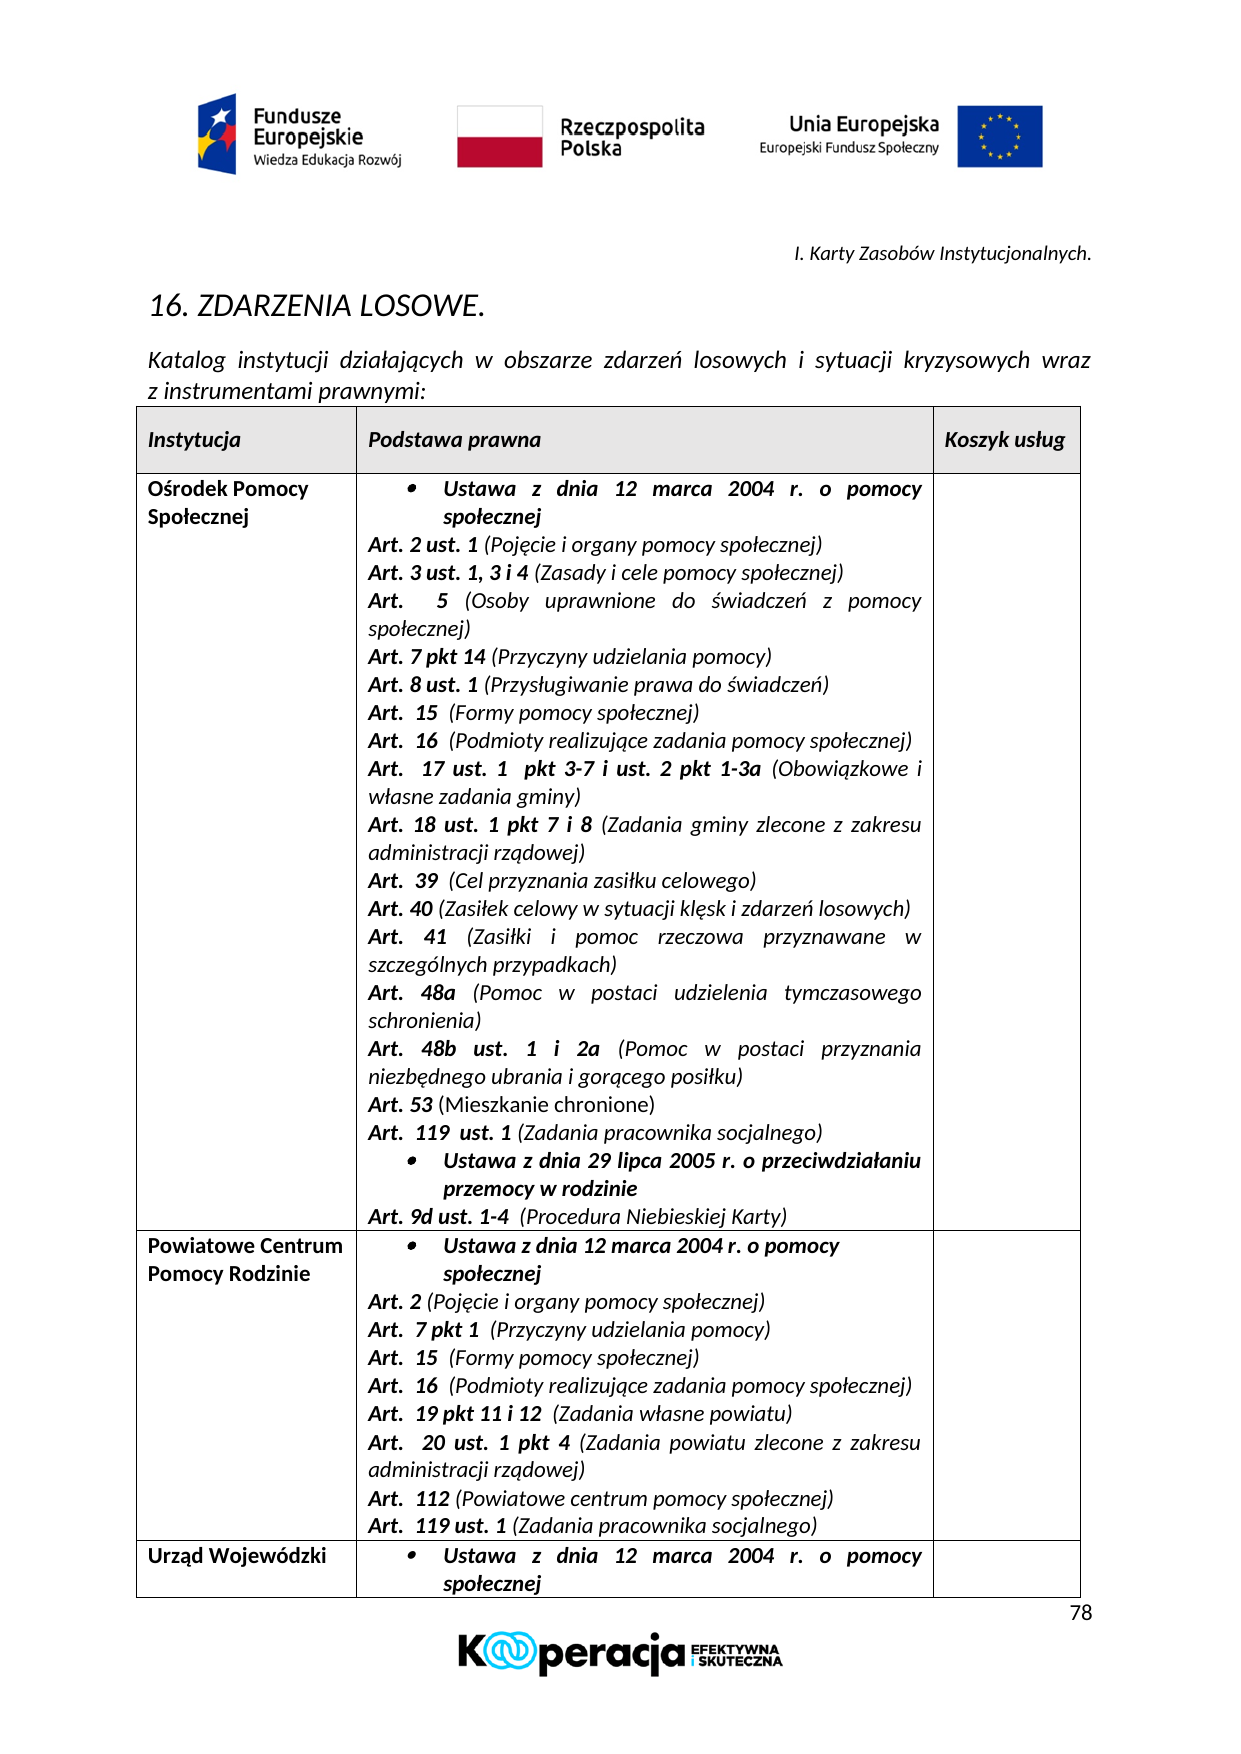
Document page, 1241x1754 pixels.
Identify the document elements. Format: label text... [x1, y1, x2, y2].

table_cell Ustawa z dnia 12 marca 2004 r. o pomocy społecznej Art. 2 (Pojęcie i organy pomocy społecznej) Art. 7 pkt 1 (Przyczyny udzielania pomocy) Art. 15 (Formy pomocy społecznej) Art. 16 (Podmioty realizujące zadania pomocy społecznej) Art. 19 pkt 11 i 12 (Zadania własne powiatu) Art. 20 ust. 1 pkt 4 (Zadania powiatu zlecone z zakresu administracji rządowej) Art. 112 (Powiatowe centrum pomocy społecznej) Art. 119 ust. 1 (Zadania pracownika socjalnego) [357, 1231, 933, 1540]
table_cell [934, 1541, 1080, 1597]
picture [423, 1626, 818, 1681]
table_cell Ustawa z dnia 12 marca 2004 r. o pomocy społecznej Art. 2 ust. 1 (Pojęcie i organy pomocy społecznej) Art. 3 ust. 1, 3 i 4 (Zasady i cele pomocy społecznej) Art. 5 (Osoby uprawnione do świadczeń z pomocy społecznej) Art. 7 pkt 14 (Przyczyny udzielania pomocy) Art. 8 ust. 1 (Przysługiwanie prawa do świadczeń) Art. 15 (Formy pomocy społecznej) Art. 16 (Podmioty realizujące zadania pomocy społecznej) Art. 17 ust. 1 pkt 3-7 i ust. 2 pkt 1-3a (Obowiązkowe i własne zadania gminy) Art. 18 ust. 1 pkt 7 i 8 (Zadania gminy zlecone z zakresu administracji rządowej) Art. 39 (Cel przyznania zasiłku celowego) Art. 40 (Zasiłek celowy w sytuacji klęsk i zdarzeń losowych) Art. 41 (Zasiłki i pomoc rzeczowa przyznawane w szczególnych przypadkach) Art. 48a (Pomoc w postaci udzielenia tymczasowego schronienia) Art. 48b ust. 1 i 2a (Pomoc w postaci przyznania niezbędnego ubrania i gorącego posiłku) Art. 53 (Mieszkanie chronione) Art. 119 ust. 1 (Zadania pracownika socjalnego) Ustawa z dnia 29 lipca 2005 r. o przeciwdziałaniu przemocy w rodzinie Art. 9d ust. 1-4 (Procedura Niebieskiej Karty) [357, 474, 933, 1230]
text 16. ZDARZENIA LOSOWE. [148, 284, 1092, 324]
table_cell [934, 474, 1080, 1230]
table_header Koszyk usług [934, 407, 1080, 473]
table_cell Ośrodek Pomocy Społecznej [137, 474, 356, 1230]
table_cell Powiatowe Centrum Pomocy Rodzinie [137, 1231, 356, 1540]
table_cell Urząd Wojewódzki [137, 1541, 356, 1597]
table_header Podstawa prawna [357, 407, 933, 473]
table_cell [934, 1231, 1080, 1540]
picture [179, 73, 1061, 196]
text Katalog instytucji działających w obszarze zdarzeń losowych i sytuacji kryzysowych wraz z instrumentami prawnymi: [148, 344, 1092, 406]
text I. Karty Zasobów Instytucjonalnych. [148, 240, 1092, 265]
table_header Instytucja [137, 407, 356, 473]
